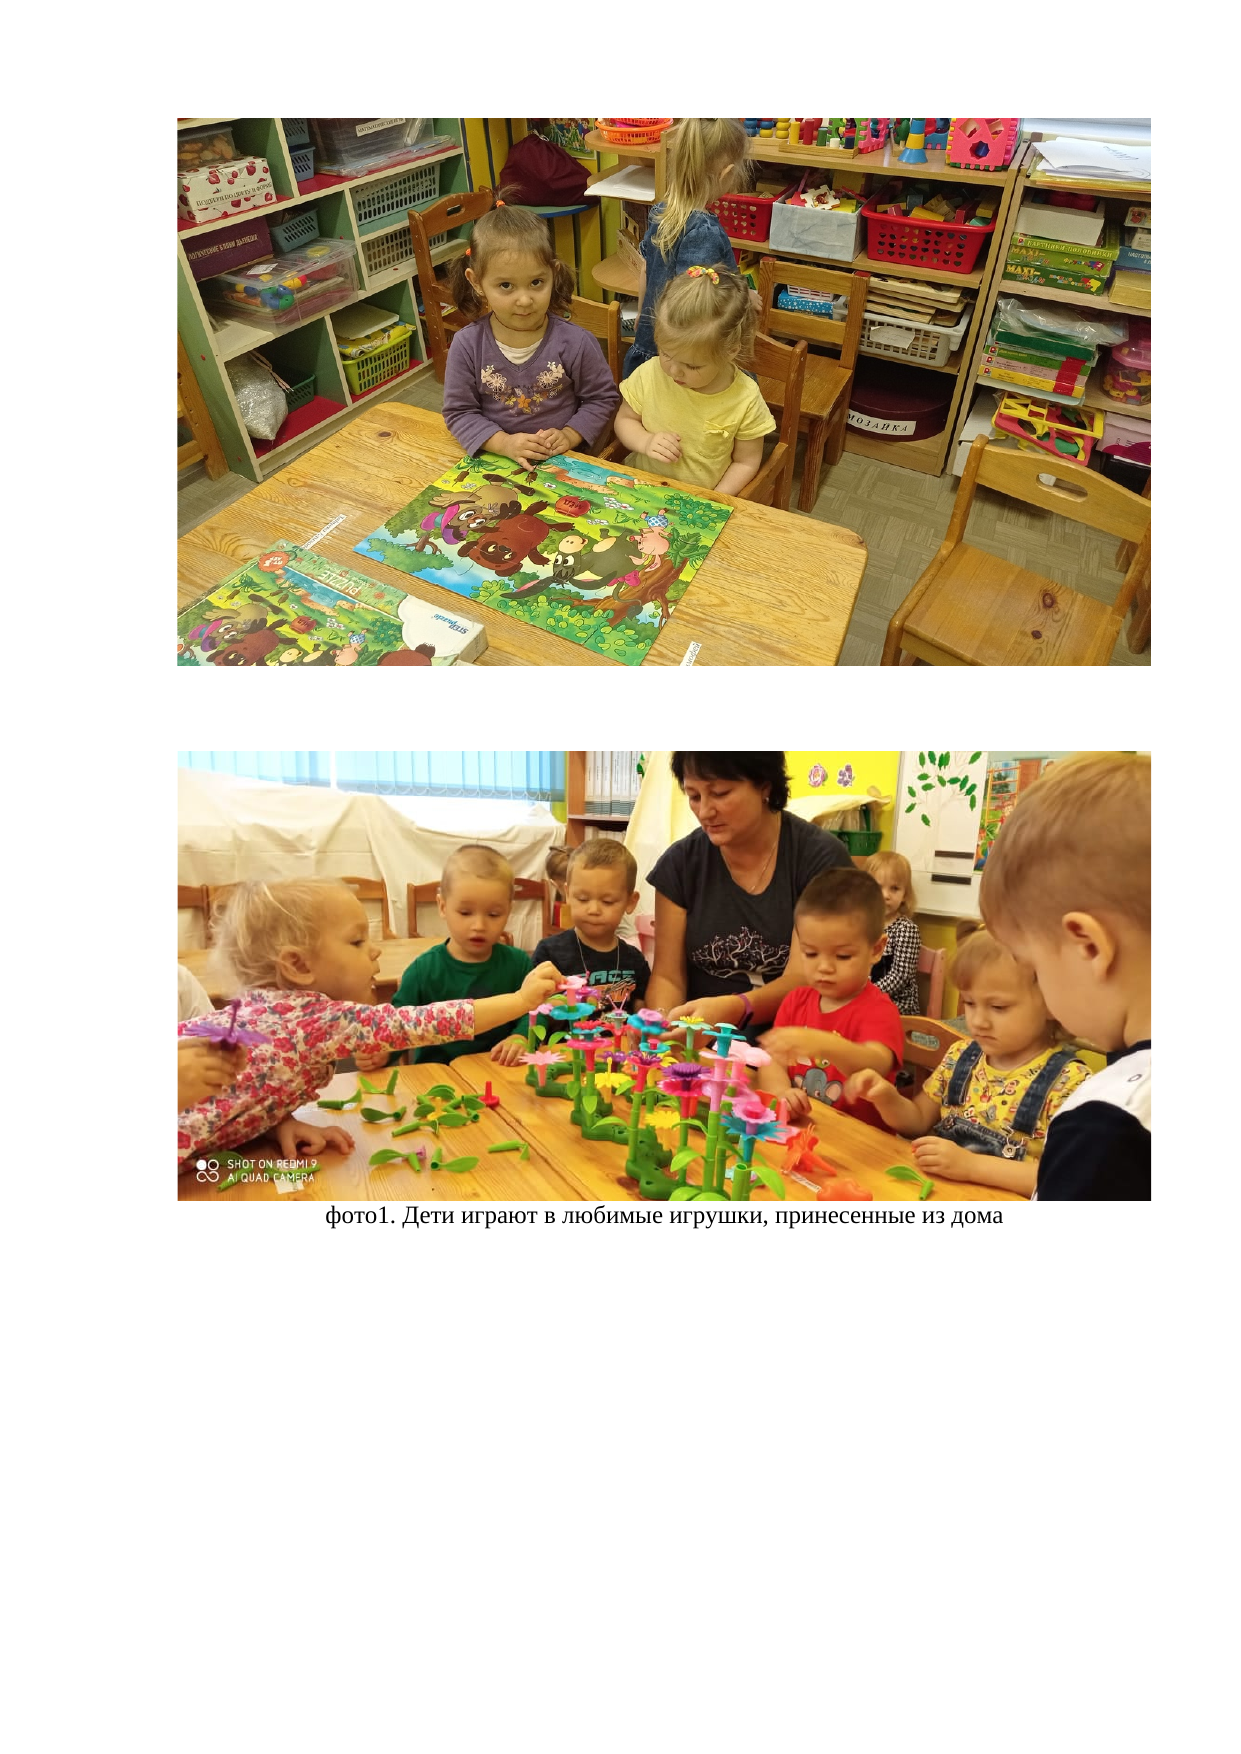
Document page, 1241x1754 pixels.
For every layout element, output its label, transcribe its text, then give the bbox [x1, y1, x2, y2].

picture [177, 118, 1151, 666]
text фото1. Дети играют в любимые игрушки, принесенные из дома [177, 1201, 1152, 1229]
picture [177, 751, 1152, 1201]
